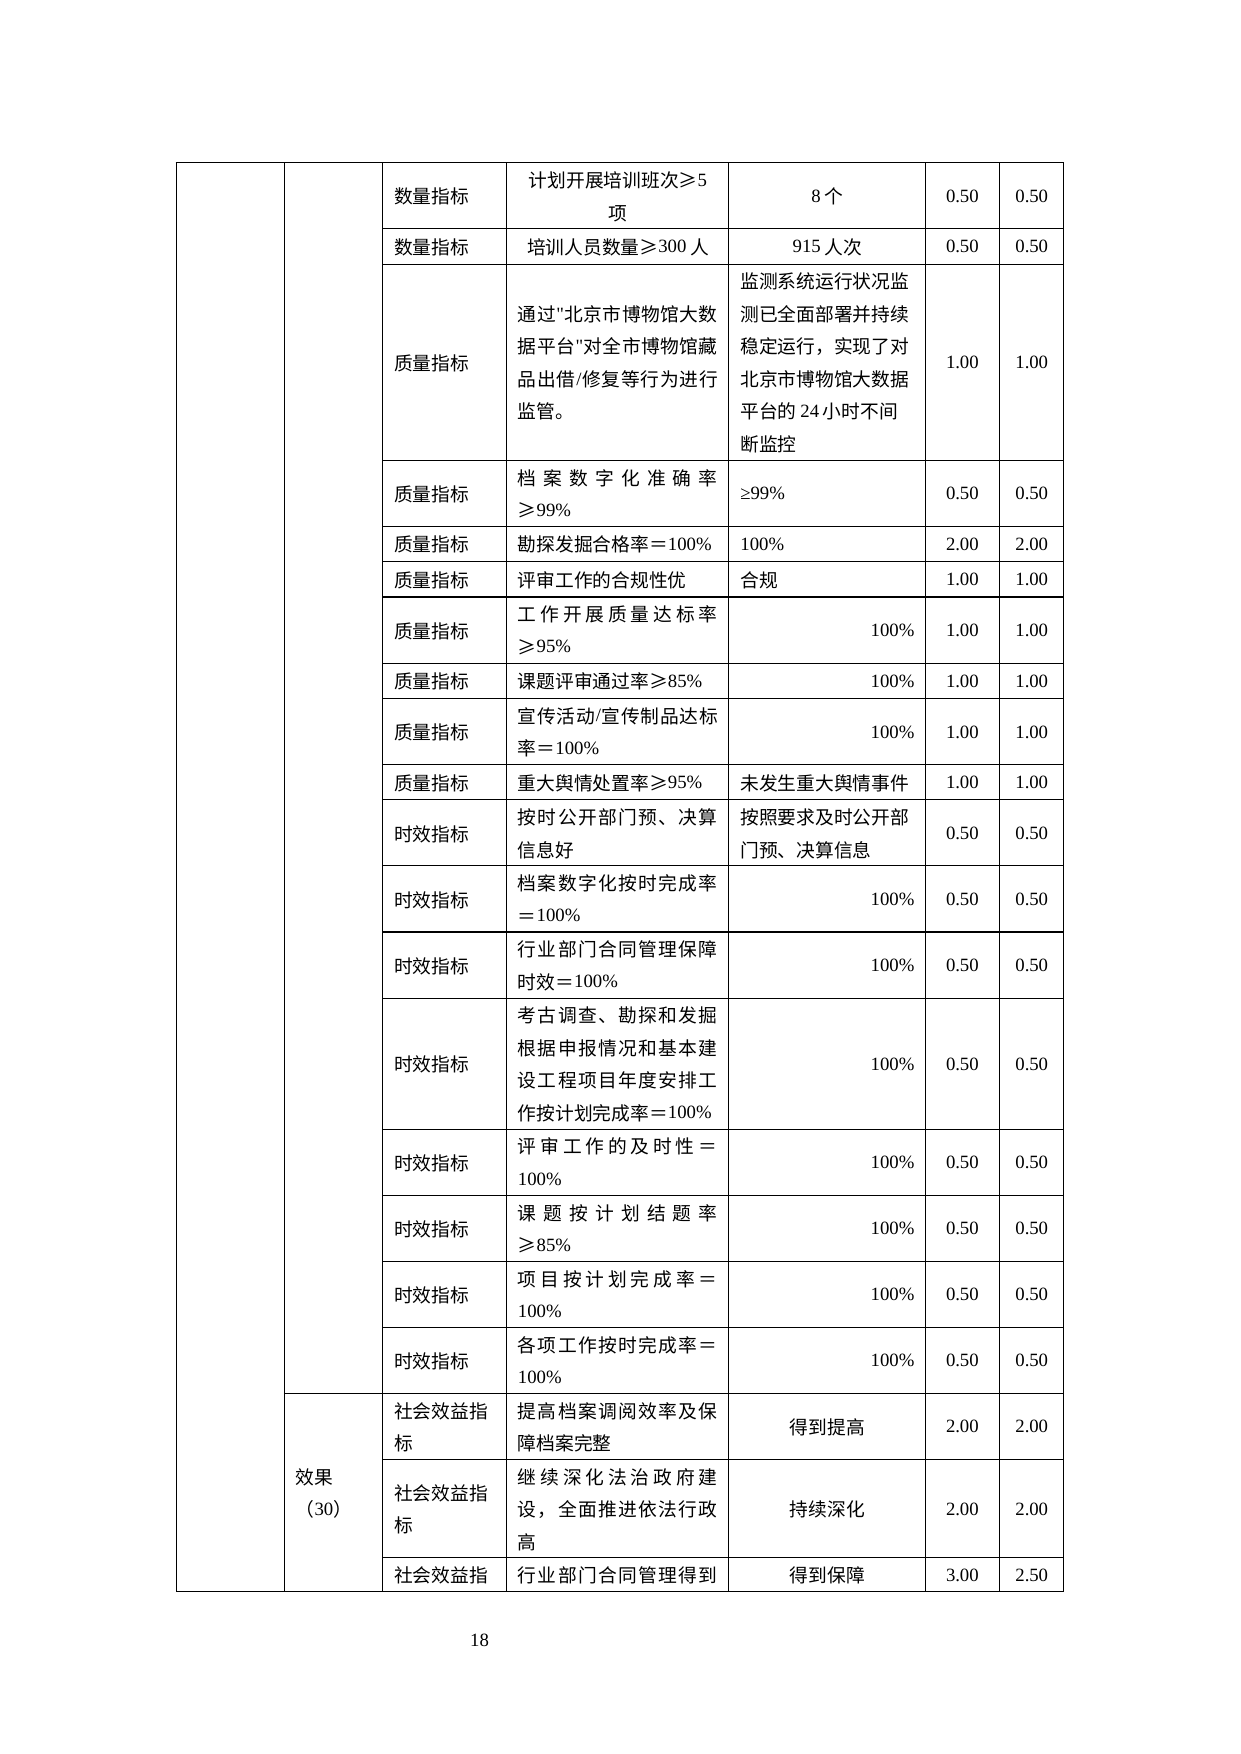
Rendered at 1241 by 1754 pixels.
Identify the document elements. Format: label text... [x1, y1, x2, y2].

table_cell 社会效益指标 [383, 1558, 506, 1591]
table_cell 课题评审通过率≥85% [507, 664, 728, 698]
table_cell 100% [729, 598, 925, 662]
table_cell 质量指标 [383, 461, 506, 526]
table_cell 1.00 [926, 562, 999, 596]
table_cell 培训人员数量≥300人 [507, 229, 728, 263]
table_cell 时效指标 [383, 1196, 506, 1261]
table_cell 1.00 [1000, 664, 1063, 698]
table_cell 0.50 [926, 163, 999, 228]
table_cell 2.00 [926, 1460, 999, 1557]
table_cell 2.00 [926, 527, 999, 561]
table_cell 监测系统运行状况监测已全面部署并持续稳定运行，实现了对北京市博物馆大数据平台的24小时不间断监控 [729, 265, 925, 459]
table_cell 质量指标 [383, 765, 506, 799]
table_cell 质量指标 [383, 265, 506, 459]
table_cell 评审工作的合规性优 [507, 562, 728, 596]
table_cell ≥99% [729, 461, 925, 526]
table_cell 1.00 [926, 664, 999, 698]
table_cell 合规 [729, 562, 925, 596]
table_cell 100% [729, 866, 925, 931]
table_cell 0.50 [1000, 1130, 1063, 1194]
table_cell 1.00 [926, 699, 999, 764]
table_cell 按照要求及时公开部门预、决算信息 [729, 800, 925, 865]
table_cell 1.00 [1000, 562, 1063, 596]
table_cell 100% [729, 1130, 925, 1194]
table_cell 0.50 [926, 1130, 999, 1194]
table_cell 宣传活动/宣传制品达标率＝100% [507, 699, 728, 764]
table_cell 100% [729, 664, 925, 698]
table_cell 社会效益指标 [383, 1394, 506, 1459]
table_cell 0.50 [1000, 933, 1063, 997]
table_cell 数量指标 [383, 163, 506, 228]
table_cell 0.50 [926, 1196, 999, 1261]
table_cell 各项工作按时完成率＝100% [507, 1328, 728, 1393]
table_cell 0.50 [1000, 999, 1063, 1128]
table_cell 2.00 [1000, 527, 1063, 561]
table_cell 时效指标 [383, 999, 506, 1128]
table_cell 计划开展培训班次≥5项 [507, 163, 728, 228]
table_cell 时效指标 [383, 933, 506, 997]
table_cell 1.00 [1000, 699, 1063, 764]
table_cell 质量指标 [383, 562, 506, 596]
table_cell 8个 [729, 163, 925, 228]
table_cell 0.50 [926, 999, 999, 1128]
table_cell 100% [729, 527, 925, 561]
table_cell 1.00 [1000, 598, 1063, 662]
table_cell 时效指标 [383, 1130, 506, 1194]
table_cell 项目按计划完成率＝100% [507, 1262, 728, 1327]
table_cell 0.50 [1000, 229, 1063, 263]
table_cell 考古调查、勘探和发掘根据申报情况和基本建设工程项目年度安排工作按计划完成率＝100% [507, 999, 728, 1128]
table_cell 档案数字化按时完成率＝100% [507, 866, 728, 931]
table_cell 时效指标 [383, 800, 506, 865]
table_cell 档案数字化准确率≥99% [507, 461, 728, 526]
table_cell 得到提高 [729, 1394, 925, 1459]
table_cell 按时公开部门预、决算信息好 [507, 800, 728, 865]
table_cell 0.50 [926, 800, 999, 865]
table_cell 得到保障 [729, 1558, 925, 1591]
table_cell 质量指标 [383, 598, 506, 662]
table_cell 3.00 [926, 1558, 999, 1591]
table_cell 2.00 [926, 1394, 999, 1459]
table_cell 0.50 [1000, 1328, 1063, 1393]
table_cell 通过"北京市博物馆大数据平台"对全市博物馆藏品出借/修复等行为进行监管。 [507, 265, 728, 459]
table_cell 继续深化法治政府建设，全面推进依法行政高 [507, 1460, 728, 1557]
table_cell 质量指标 [383, 699, 506, 764]
table_cell 1.00 [926, 765, 999, 799]
table_cell 时效指标 [383, 866, 506, 931]
table_cell 时效指标 [383, 1262, 506, 1327]
table_cell 0.50 [926, 1262, 999, 1327]
table_cell 评审工作的及时性＝100% [507, 1130, 728, 1194]
table_cell 100% [729, 1262, 925, 1327]
table_cell 0.50 [1000, 461, 1063, 526]
table_cell 100% [729, 1196, 925, 1261]
table_cell 0.50 [1000, 1262, 1063, 1327]
table_cell 0.50 [926, 229, 999, 263]
table_cell 100% [729, 999, 925, 1128]
table_cell 行业部门合同管理保障时效＝100% [507, 933, 728, 997]
table_cell 时效指标 [383, 1328, 506, 1393]
table_cell 1.00 [1000, 265, 1063, 459]
table_cell 100% [729, 1328, 925, 1393]
table_cell 数量指标 [383, 229, 506, 263]
table_cell 2.00 [1000, 1460, 1063, 1557]
table_cell 0.50 [1000, 800, 1063, 865]
table_cell 2.50 [1000, 1558, 1063, 1591]
table_cell 效果（30） [285, 1394, 382, 1591]
table_cell 0.50 [926, 866, 999, 931]
table_cell 质量指标 [383, 527, 506, 561]
table_cell 未发生重大舆情事件 [729, 765, 925, 799]
table_cell 0.50 [926, 933, 999, 997]
table_cell 0.50 [926, 1328, 999, 1393]
table_cell 提高档案调阅效率及保障档案完整 [507, 1394, 728, 1459]
table_cell 质量指标 [383, 664, 506, 698]
table_cell 持续深化 [729, 1460, 925, 1557]
table_cell 1.00 [926, 598, 999, 662]
table_cell 0.50 [926, 461, 999, 526]
table_cell 100% [729, 933, 925, 997]
table_cell 课题按计划结题率≥85% [507, 1196, 728, 1261]
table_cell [507, 1558, 728, 1591]
table_cell 勘探发掘合格率＝100% [507, 527, 728, 561]
table_cell 社会效益指标 [383, 1460, 506, 1557]
table_cell 工作开展质量达标率≥95% [507, 598, 728, 662]
table_cell 1.00 [926, 265, 999, 459]
table_cell 0.50 [1000, 1196, 1063, 1261]
table_cell 100% [729, 699, 925, 764]
table_cell 0.50 [1000, 866, 1063, 931]
table_cell 915人次 [729, 229, 925, 263]
table_cell 1.00 [1000, 765, 1063, 799]
table_cell 重大舆情处置率≥95% [507, 765, 728, 799]
table_cell 2.00 [1000, 1394, 1063, 1459]
table_cell 0.50 [1000, 163, 1063, 228]
